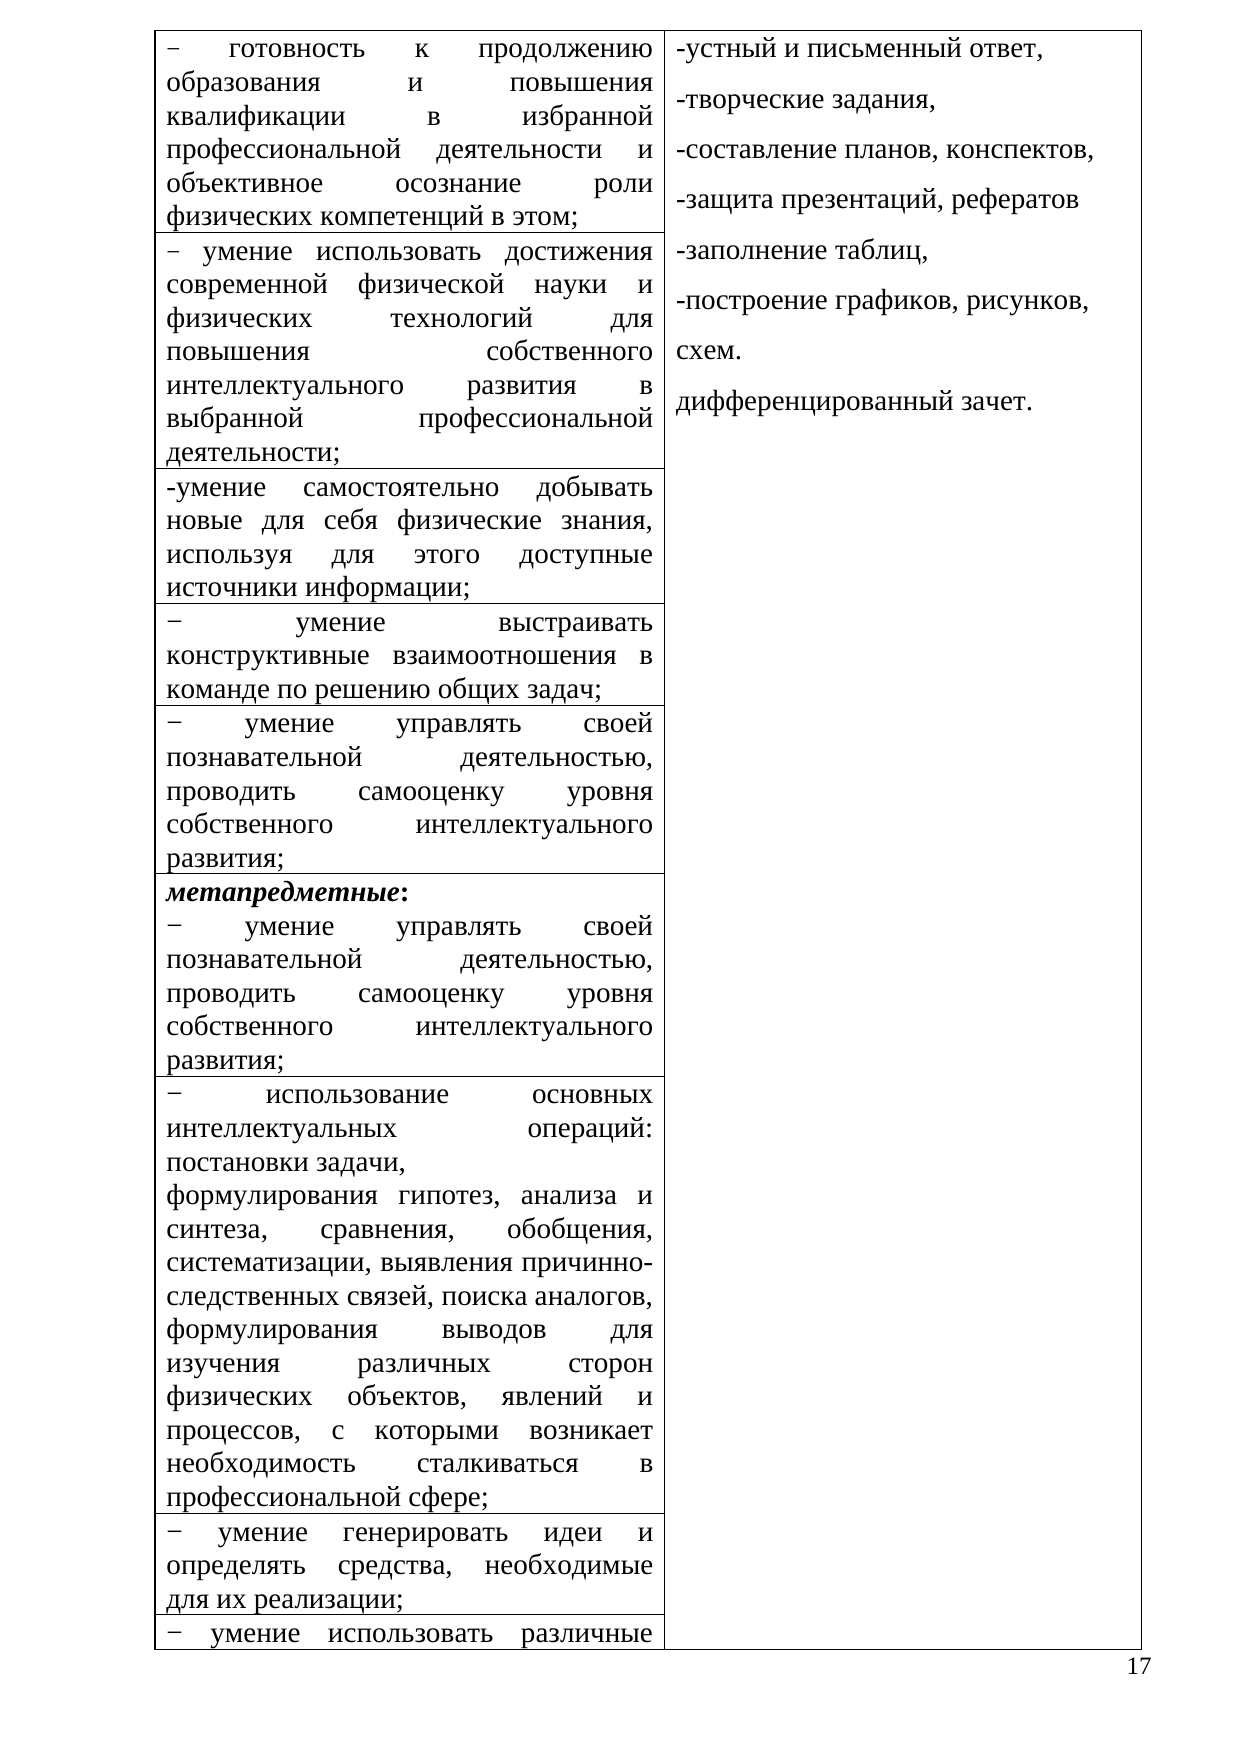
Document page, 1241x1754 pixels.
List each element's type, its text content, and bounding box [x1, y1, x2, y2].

table_cell -умение самостоятельно добывать новые для себя физические знания, используя для этого доступные источники информации; [156, 469, 664, 603]
table_cell метапредметные: − умение управлять своей познавательной деятельностью, проводить самооценку уровня собственного интеллектуального развития; [156, 874, 664, 1076]
table_cell − готовность к продолжению образования и повышения квалификации в избранной профессиональной деятельности и объективное осознание роли физических компетенций в этом; [156, 31, 664, 232]
table_cell − умение выстраивать конструктивные взаимоотношения в команде по решению общих задач; [156, 604, 664, 704]
table_cell − умение управлять своей познавательной деятельностью, проводить самооценку уровня собственного интеллектуального развития; [156, 706, 664, 873]
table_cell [156, 1615, 664, 1649]
table_cell − умение использовать достижения современной физической науки и физических технологий для повышения собственного интеллектуального развития в выбранной профессиональной деятельности; [156, 233, 664, 468]
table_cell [665, 31, 1141, 1649]
table_cell − использование основных интеллектуальных операций: постановки задачи, формулирования гипотез, анализа и синтеза, сравнения, обобщения, систематизации, выявления причинно-следственных связей, поиска аналогов, формулирования выводов для изучения различных сторон физических объектов, явлений и процессов, с которыми возникает необходимость сталкиваться в профессиональной сфере; [156, 1077, 664, 1513]
table_cell − умение генерировать идеи и определять средства, необходимые для их реализации; [156, 1514, 664, 1614]
